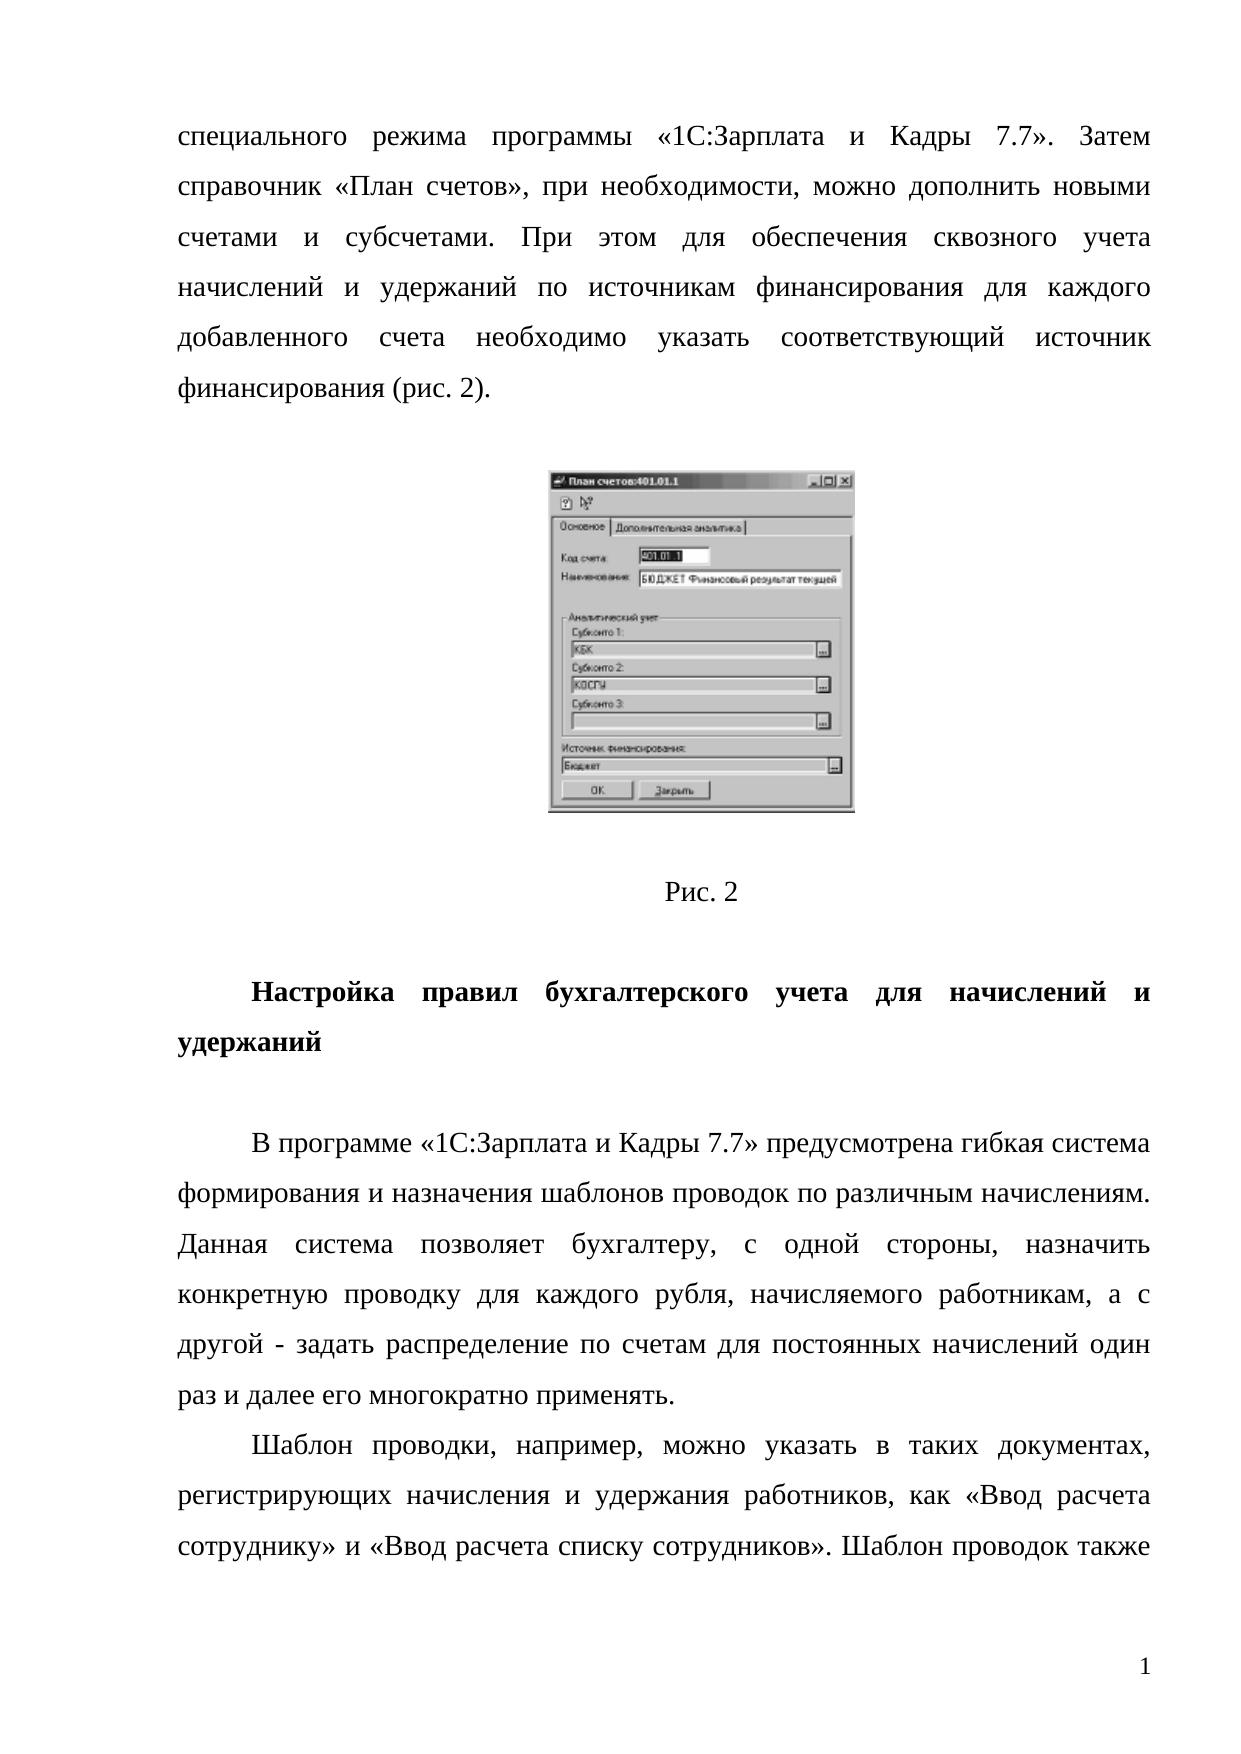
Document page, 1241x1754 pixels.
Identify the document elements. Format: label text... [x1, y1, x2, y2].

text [177, 1427, 1152, 1561]
picture [548, 470, 855, 813]
text Настройка правил бухгалтерского учета для начислений и удержаний [177, 974, 1152, 1058]
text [177, 118, 1152, 403]
text В программе «1С:Зарплата и Кадры 7.7» предусмотрена гибкая система формирования и назначения шаблонов проводок по различным начислениям. Данная система позволяет бухгалтеру, с одной стороны, назначить конкретную проводку для каждого рубля, начисляемого работникам, а с другой - задать распределение по счетам для постоянных начислений один раз и далее его многократно применять. [177, 1125, 1152, 1410]
text Рис. 2 [177, 874, 1152, 907]
